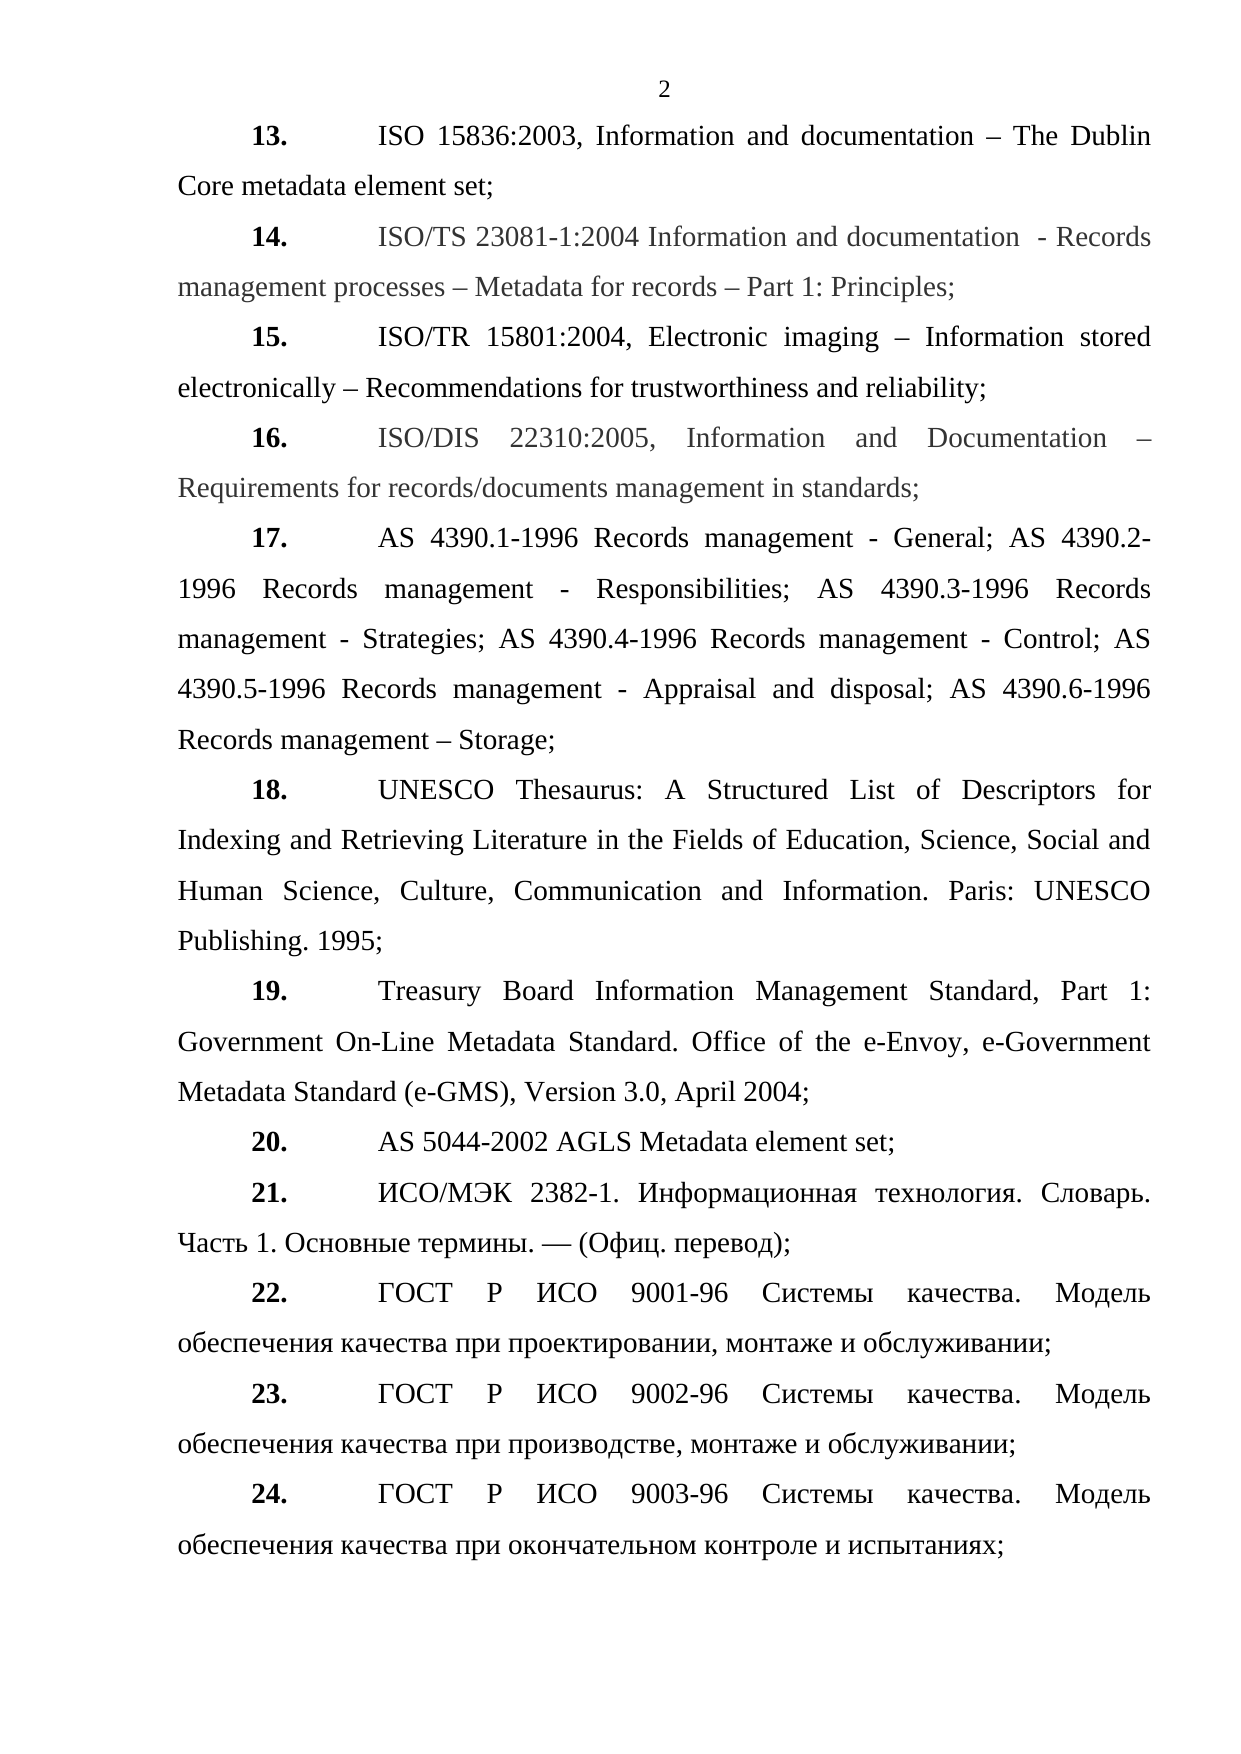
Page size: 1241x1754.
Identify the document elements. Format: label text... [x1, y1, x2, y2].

list ГОСТ Р ИСО 9002-96 Системы качества. Модель обеспечения качества при производстве, монтаже и обслуживании; [177, 1376, 1152, 1460]
list AS 5044-2002 AGLS Metadata element set; [177, 1124, 1152, 1158]
list UNESCO Thesaurus: A Structured List of Descriptors for Indexing and Retrieving Literature in the Fields of Education, Science, Social and Human Science, Culture, Communication and Information. Paris: UNESCO Publishing. 1995; [177, 772, 1152, 957]
list ISO/DIS 22310:2005, Information and Documentation – Requirements for records/documents management in standards; [177, 420, 1152, 504]
list ISO/TR 15801:2004, Electronic imaging – Information stored electronically – Recommendations for trustworthiness and reliability; [177, 319, 1152, 403]
list ГОСТ Р ИСО 9001-96 Системы качества. Модель обеспечения качества при проектировании, монтаже и обслуживании; [177, 1275, 1152, 1359]
list ISO 15836:2003, Information and documentation – The Dublin Core metadata element set; [177, 118, 1152, 202]
list Treasury Board Information Management Standard, Part 1: Government On-Line Metadata Standard. Office of the e-Envoy, e-Government Metadata Standard (e-GMS), Version 3.0, April 2004; [177, 973, 1152, 1108]
list AS 4390.1-1996 Records management - General; AS 4390.2-1996 Records management - Responsibilities; AS 4390.3-1996 Records management - Strategies; AS 4390.4-1996 Records management - Control; AS 4390.5-1996 Records management - Appraisal and disposal; AS 4390.6-1996 Records management – Storage; [177, 521, 1152, 755]
list ГОСТ Р ИСО 9003-96 Системы качества. Модель обеспечения качества при окончательном контроле и испытаниях; [177, 1477, 1152, 1560]
list ИСО/МЭК 2382-1. Информационная технология. Словарь. Часть 1. Основные термины. — (Офиц. перевод); [177, 1175, 1152, 1258]
list ISO/TS 23081-1:2004 Information and documentation - Records management processes – Metadata for records – Part 1: Principles; [177, 219, 1152, 303]
